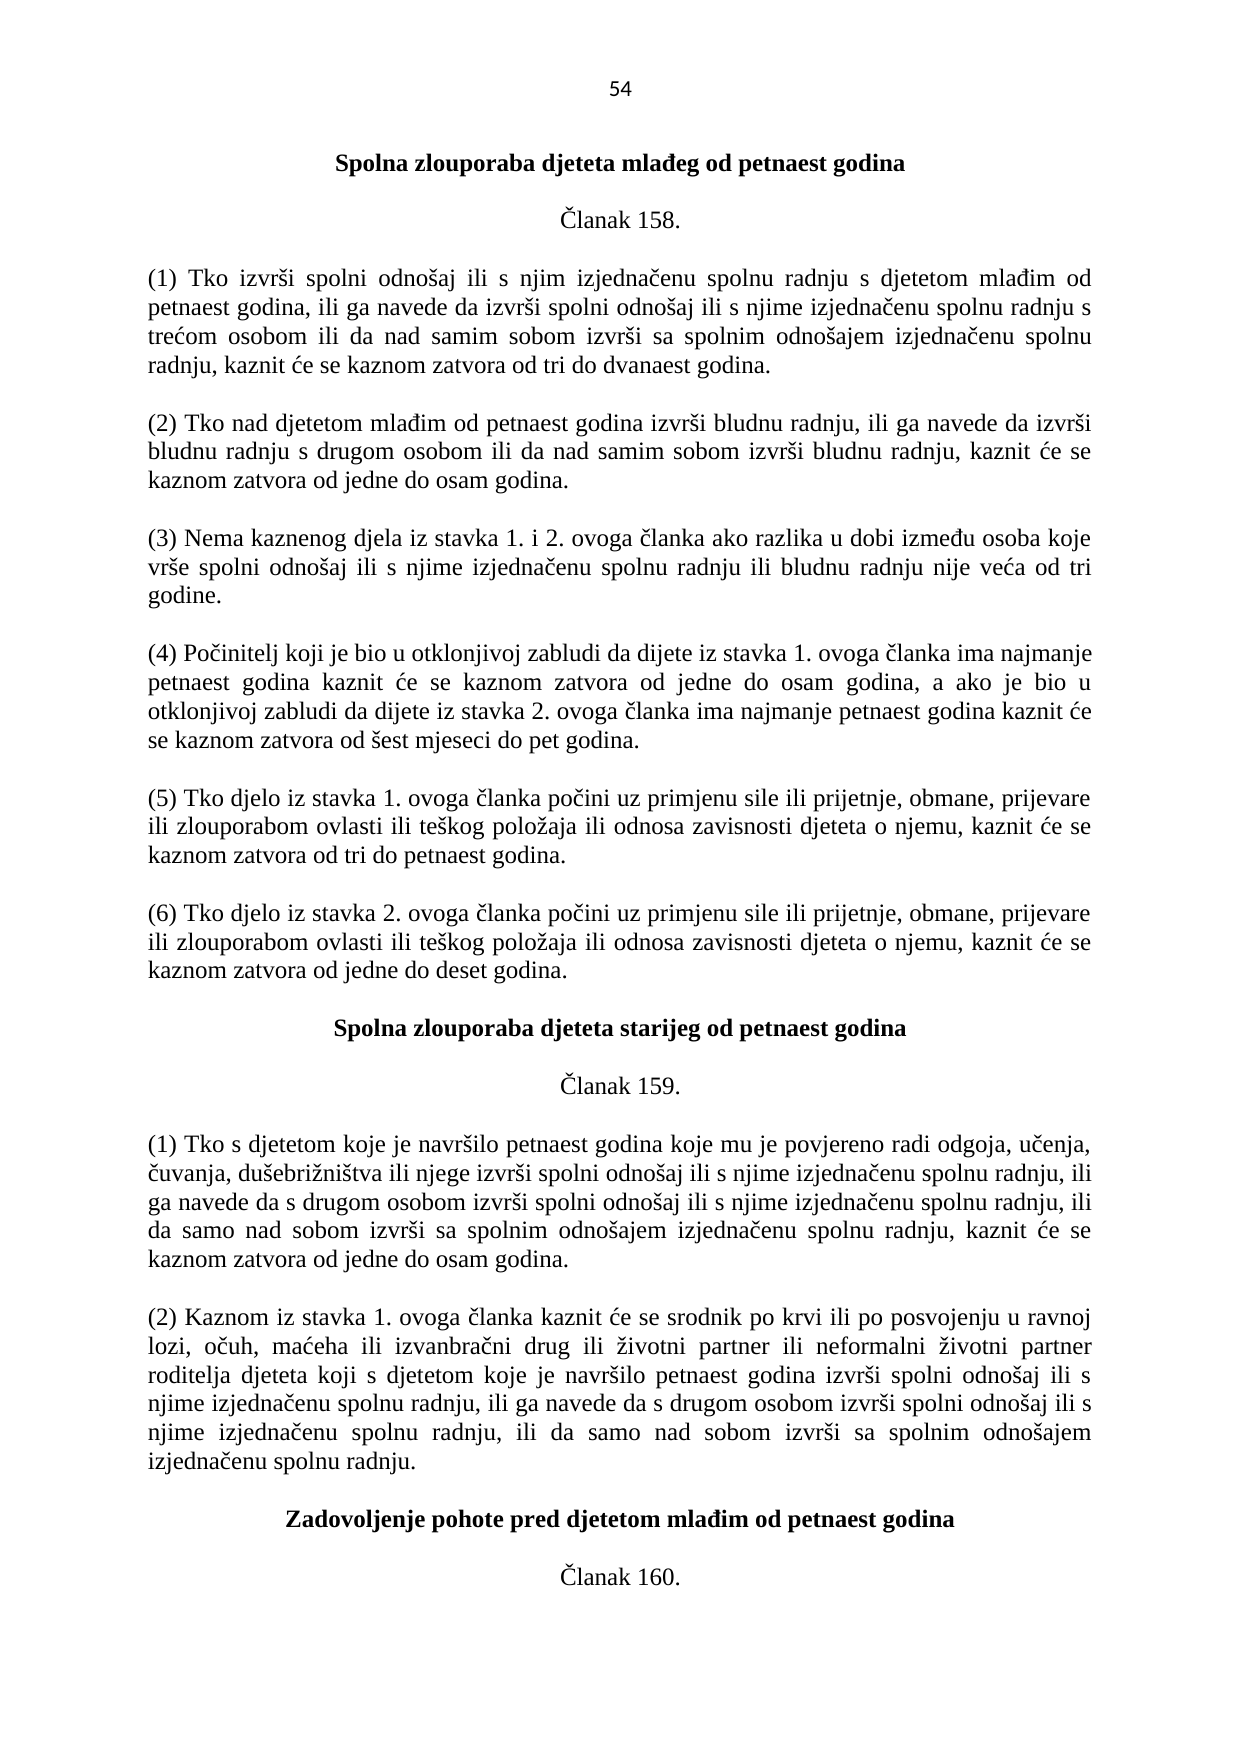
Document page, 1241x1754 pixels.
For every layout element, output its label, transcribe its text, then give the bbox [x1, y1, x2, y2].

text Članak 158. [148, 206, 1093, 234]
text (1) Tko izvrši spolni odnošaj ili s njim izjednačenu spolnu radnju s djetetom mlađim od petnaest godina, ili ga navede da izvrši spolni odnošaj ili s njime izjednačenu spolnu radnju s trećom osobom ili da nad samim sobom izvrši sa spolnim odnošajem izjednačenu spolnu radnju, kaznit će se kaznom zatvora od tri do dvanaest godina. [148, 263, 1093, 378]
text Zadovoljenje pohote pred djetetom mlađim od petnaest godina [148, 1504, 1093, 1533]
text Spolna zlouporaba djeteta starijeg od petnaest godina [148, 1013, 1093, 1042]
text Članak 160. [148, 1562, 1093, 1591]
text Spolna zlouporaba djeteta mlađeg od petnaest godina [148, 148, 1093, 176]
text (4) Počinitelj koji je bio u otklonjivoj zabludi da dijete iz stavka 1. ovoga članka ima najmanje petnaest godina kaznit će se kaznom zatvora od jedne do osam godina, a ako je bio u otklonjivoj zabludi da dijete iz stavka 2. ovoga članka ima najmanje petnaest godina kaznit će se kaznom zatvora od šest mjeseci do pet godina. [148, 638, 1093, 753]
text Članak 159. [148, 1071, 1093, 1100]
text (3) Nema kaznenog djela iz stavka 1. i 2. ovoga članka ako razlika u dobi između osoba koje vrše spolni odnošaj ili s njime izjednačenu spolnu radnju ili bludnu radnju nije veća od tri godine. [148, 523, 1093, 609]
text (2) Kaznom iz stavka 1. ovoga članka kaznit će se srodnik po krvi ili po posvojenju u ravnoj lozi, očuh, maćeha ili izvanbračni drug ili životni partner ili neformalni životni partner roditelja djeteta koji s djetetom koje je navršilo petnaest godina izvrši spolni odnošaj ili s njime izjednačenu spolnu radnju, ili ga navede da s drugom osobom izvrši spolni odnošaj ili s njime izjednačenu spolnu radnju, ili da samo nad sobom izvrši sa spolnim odnošajem izjednačenu spolnu radnju. [148, 1302, 1093, 1475]
text (2) Tko nad djetetom mlađim od petnaest godina izvrši bludnu radnju, ili ga navede da izvrši bludnu radnju s drugom osobom ili da nad samim sobom izvrši bludnu radnju, kaznit će se kaznom zatvora od jedne do osam godina. [148, 408, 1093, 494]
text (5) Tko djelo iz stavka 1. ovoga članka počini uz primjenu sile ili prijetnje, obmane, prijevare ili zlouporabom ovlasti ili teškog položaja ili odnosa zavisnosti djeteta o njemu, kaznit će se kaznom zatvora od tri do petnaest godina. [148, 783, 1093, 869]
text (6) Tko djelo iz stavka 2. ovoga članka počini uz primjenu sile ili prijetnje, obmane, prijevare ili zlouporabom ovlasti ili teškog položaja ili odnosa zavisnosti djeteta o njemu, kaznit će se kaznom zatvora od jedne do deset godina. [148, 898, 1093, 984]
text (1) Tko s djetetom koje je navršilo petnaest godina koje mu je povjereno radi odgoja, učenja, čuvanja, dušebrižništva ili njege izvrši spolni odnošaj ili s njime izjednačenu spolnu radnju, ili ga navede da s drugom osobom izvrši spolni odnošaj ili s njime izjednačenu spolnu radnju, ili da samo nad sobom izvrši sa spolnim odnošajem izjednačenu spolnu radnju, kaznit će se kaznom zatvora od jedne do osam godina. [148, 1129, 1093, 1273]
